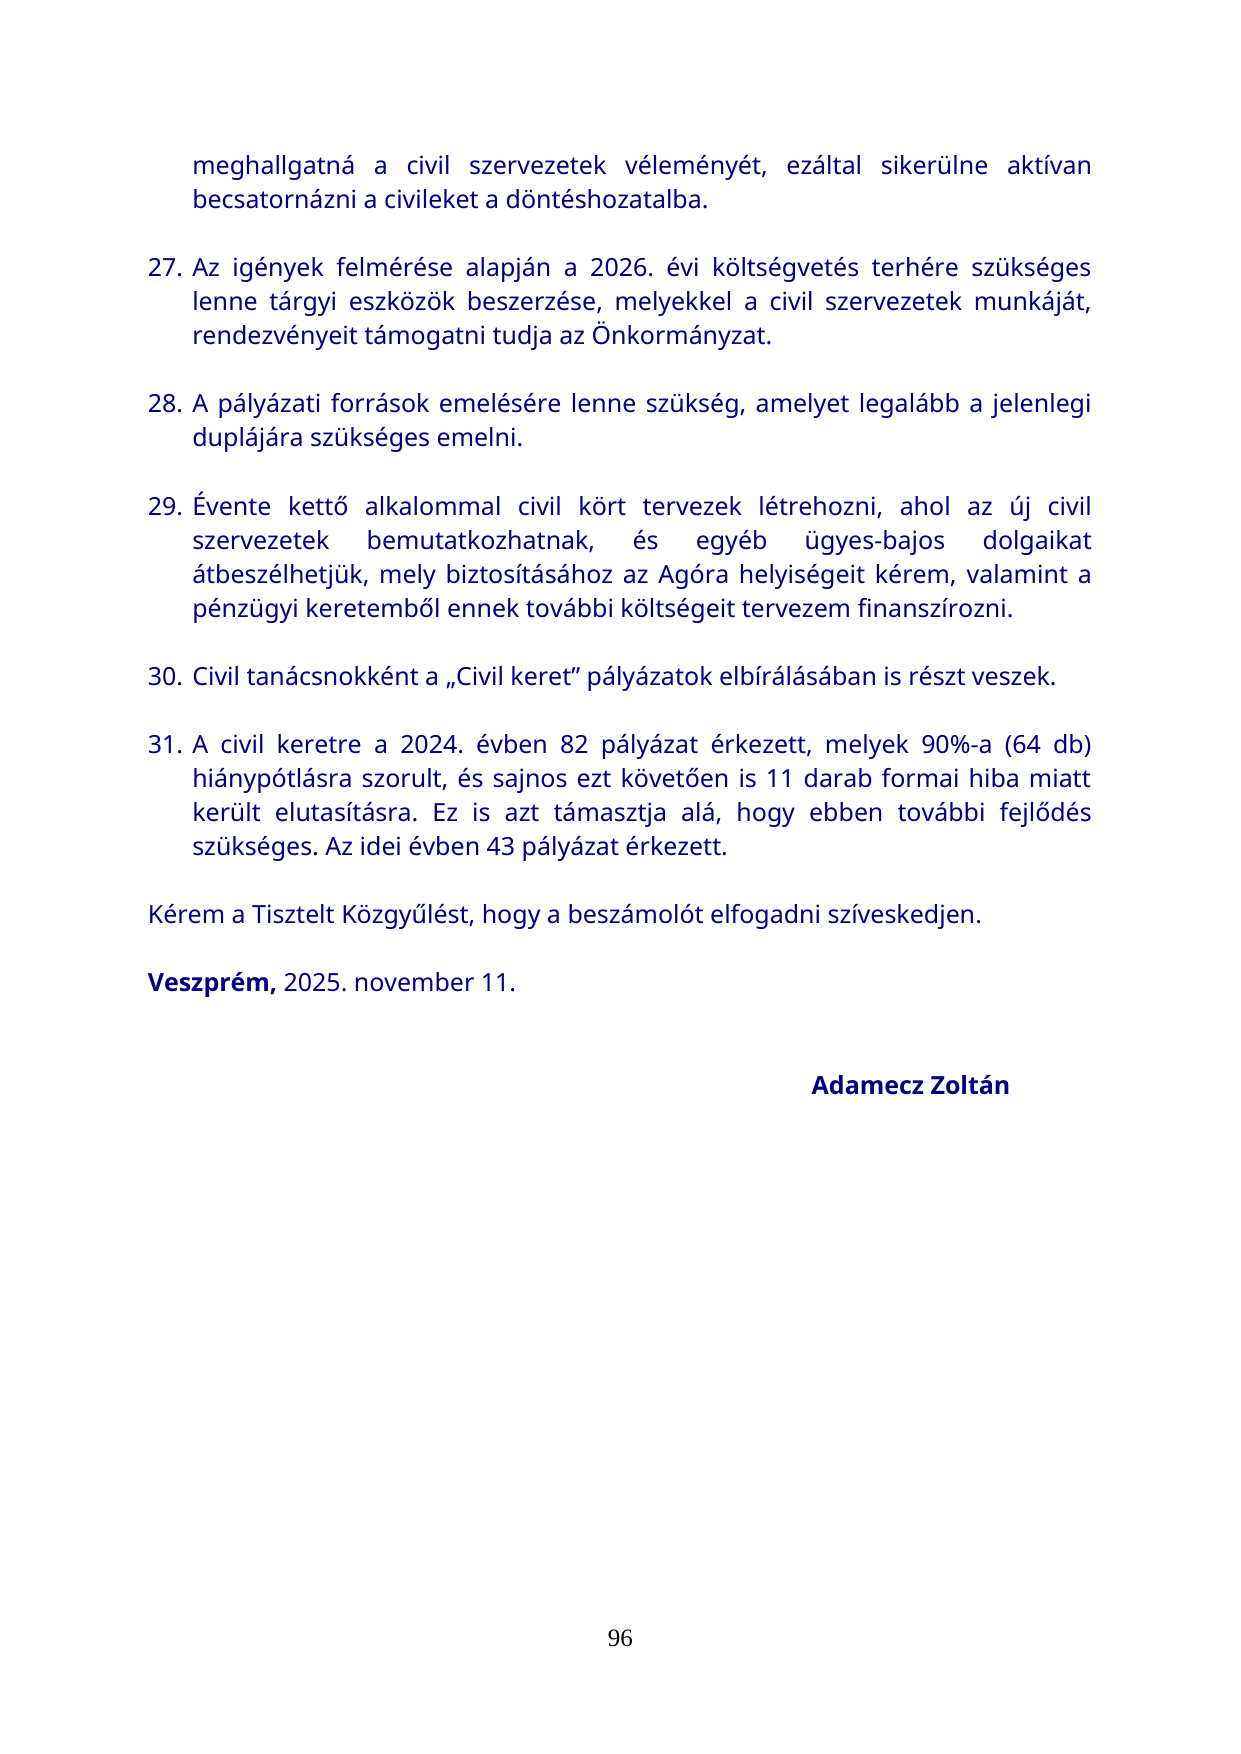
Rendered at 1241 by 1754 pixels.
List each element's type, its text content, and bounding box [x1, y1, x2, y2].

text Veszprém, 2025. november 11. [148, 965, 1093, 999]
list A civil keretre a 2024. évben 82 pályázat érkezett, melyek 90%-a (64 db) hiánypótlásra szorult, és sajnos ezt követően is 11 darab formai hiba miatt került elutasításra. Ez is azt támasztja alá, hogy ebben további fejlődés szükséges. Az idei évben 43 pályázat érkezett. [148, 727, 1093, 863]
list Civil tanácsnokként a „Civil keret” pályázatok elbírálásában is részt veszek. [148, 658, 1093, 693]
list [192, 148, 1093, 216]
list Az igények felmérése alapján a 2026. évi költségvetés terhére szükséges lenne tárgyi eszközök beszerzése, melyekkel a civil szervezetek munkáját, rendezvényeit támogatni tudja az Önkormányzat. [148, 250, 1093, 352]
list A pályázati források emelésére lenne szükség, amelyet legalább a jelenlegi duplájára szükséges emelni. [148, 386, 1093, 454]
list Évente kettő alkalommal civil kört tervezek létrehozni, ahol az új civil szervezetek bemutatkozhatnak, és egyéb ügyes-bajos dolgaikat átbeszélhetjük, mely biztosításához az Agóra helyiségeit kérem, valamint a pénzügyi keretemből ennek további költségeit tervezem finanszírozni. [148, 488, 1093, 624]
text Adamecz Zoltán [738, 1067, 1093, 1101]
text Kérem a Tisztelt Közgyűlést, hogy a beszámolót elfogadni szíveskedjen. [148, 897, 1093, 931]
